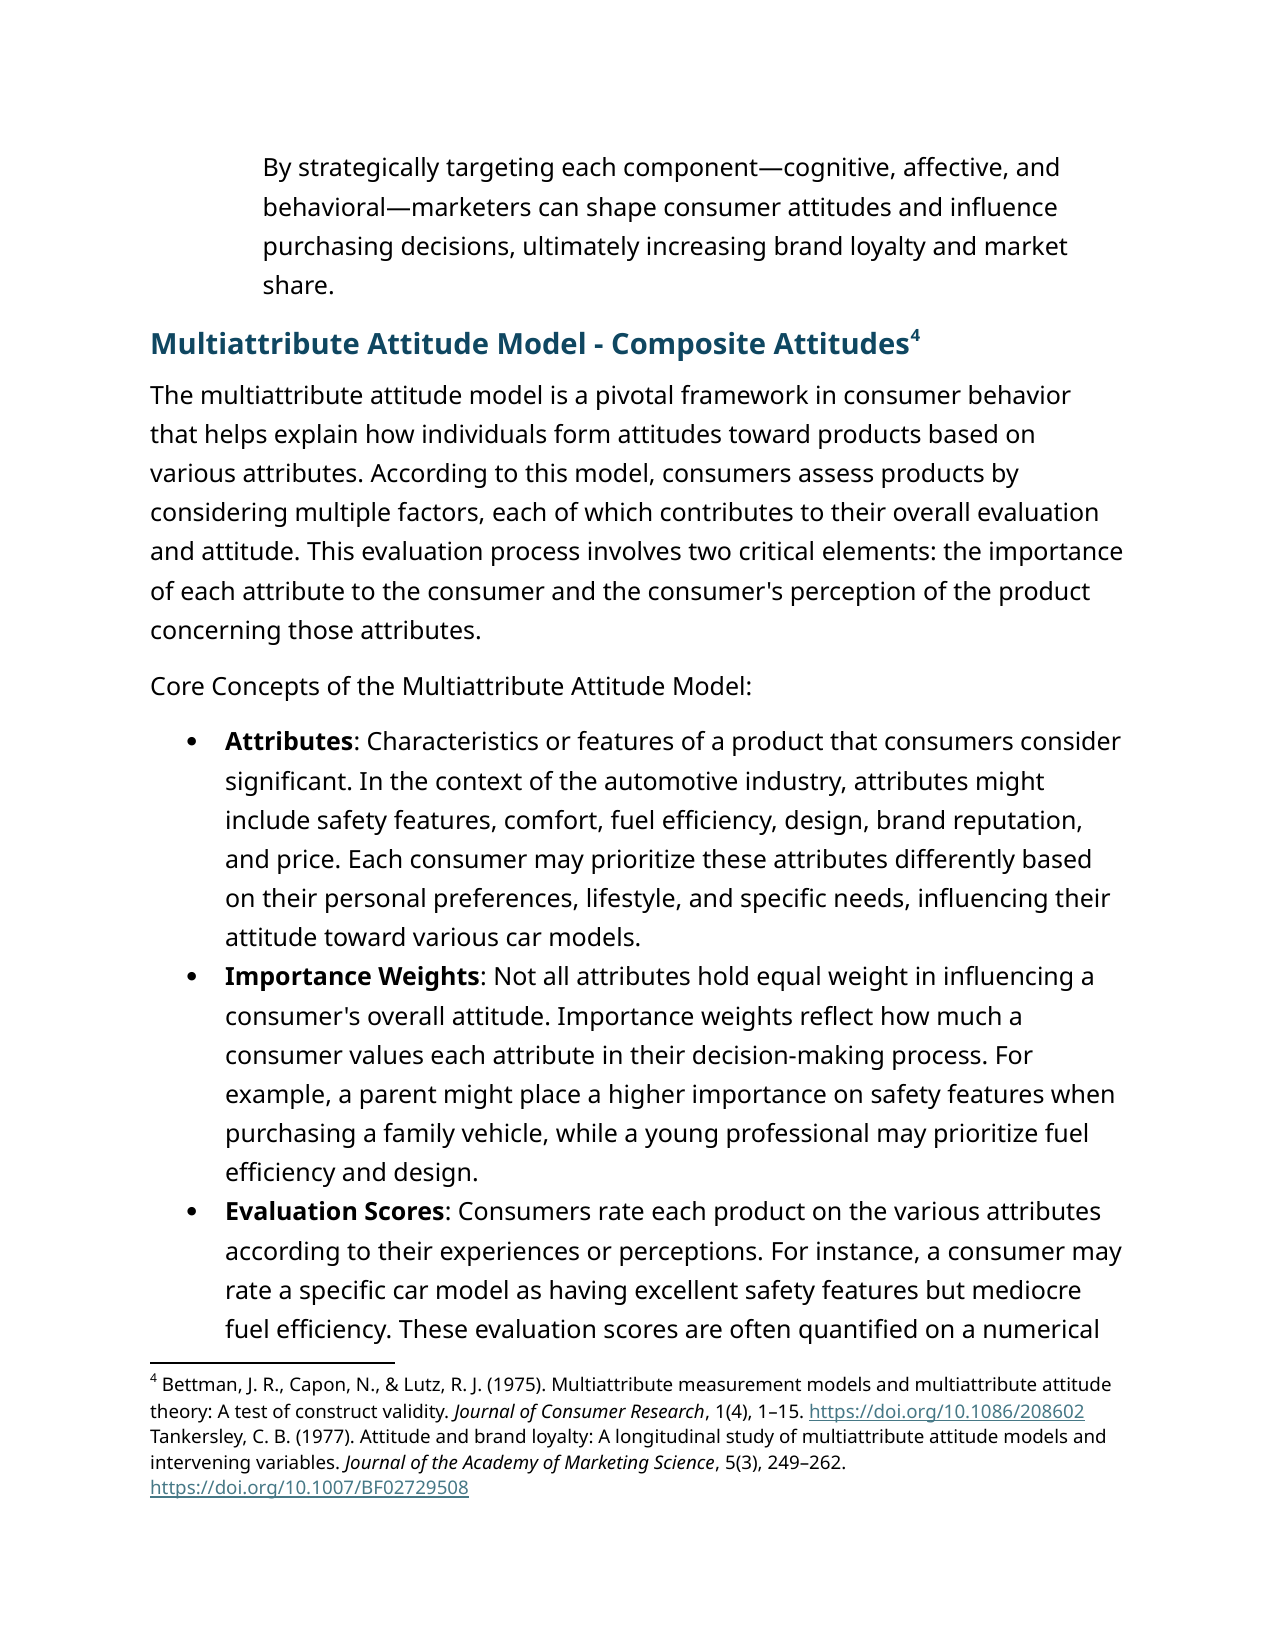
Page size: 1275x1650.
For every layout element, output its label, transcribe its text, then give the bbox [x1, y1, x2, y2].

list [187, 1194, 1125, 1346]
list Importance Weights: Not all attributes hold equal weight in influencing a consumer's overall attitude. Importance weights reflect how much a consumer values each attribute in their decision-making process. For example, a parent might place a higher importance on safety features when purchasing a family vehicle, while a young professional may prioritize fuel efficiency and design. [187, 959, 1125, 1189]
text By strategically targeting each component—cognitive, affective, and behavioral—marketers can shape consumer attitudes and influence purchasing decisions, ultimately increasing brand loyalty and market share. [262, 150, 1125, 302]
text Core Concepts of the Multiattribute Attitude Model: [150, 668, 1125, 702]
list Attributes: Characteristics or features of a product that consumers consider significant. In the context of the automotive industry, attributes might include safety features, comfort, fuel efficiency, design, brand reputation, and price. Each consumer may prioritize these attributes differently based on their personal preferences, lifestyle, and specific needs, influencing their attitude toward various car models. [187, 724, 1125, 954]
subtitle Multiattribute Attitude Model - Composite Attitudes [150, 323, 1125, 363]
text The multiattribute attitude model is a pivotal framework in consumer behavior that helps explain how individuals form attitudes toward products based on various attributes. According to this model, consumers assess products by considering multiple factors, each of which contributes to their overall evaluation and attitude. This evaluation process involves two critical elements: the importance of each attribute to the consumer and the consumer's perception of the product concerning those attributes. [150, 377, 1125, 646]
